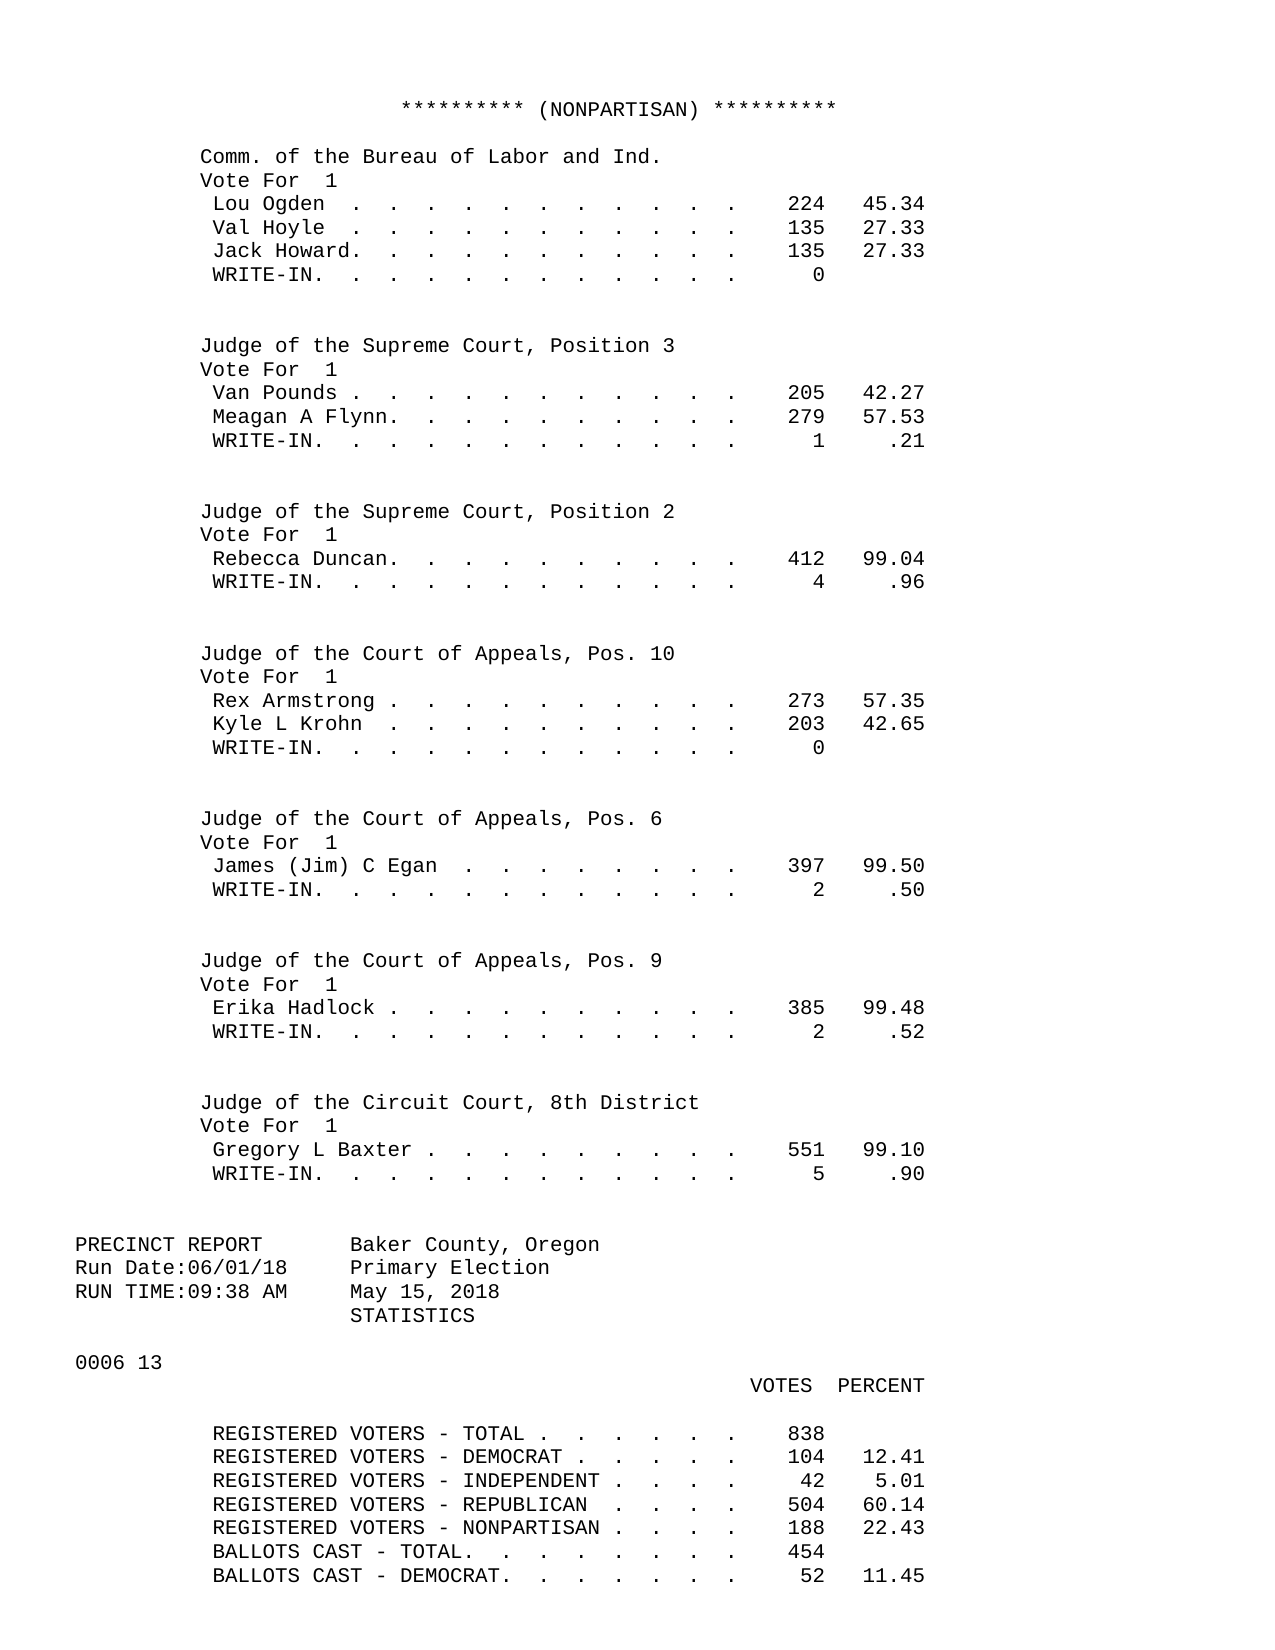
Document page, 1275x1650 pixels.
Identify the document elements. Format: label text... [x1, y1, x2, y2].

text 0006 13 [75, 1352, 1200, 1376]
text BALLOTS CAST - DEMOCRAT. . . . . . . 52 11.45 [75, 1565, 1200, 1588]
text Run Date:06/01/18 Primary Election [75, 1257, 1200, 1281]
text VOTES PERCENT [75, 1376, 1200, 1399]
text Vote For 1 [75, 832, 1200, 855]
text Vote For 1 [75, 666, 1200, 690]
text Lou Ogden . . . . . . . . . . . 224 45.34 [75, 193, 1200, 217]
text Gregory L Baxter . . . . . . . . . 551 99.10 [75, 1139, 1200, 1163]
text REGISTERED VOTERS - INDEPENDENT . . . . 42 5.01 [75, 1470, 1200, 1494]
text Judge of the Circuit Court, 8th District [75, 1092, 1200, 1115]
text Judge of the Court of Appeals, Pos. 6 [75, 808, 1200, 832]
text Kyle L Krohn . . . . . . . . . . 203 42.65 [75, 713, 1200, 737]
text WRITE-IN. . . . . . . . . . . . 2 .50 [75, 879, 1200, 903]
text Comm. of the Bureau of Labor and Ind. [75, 146, 1200, 169]
text REGISTERED VOTERS - REPUBLICAN . . . . 504 60.14 [75, 1494, 1200, 1517]
text Erika Hadlock . . . . . . . . . . 385 99.48 [75, 997, 1200, 1021]
text Meagan A Flynn. . . . . . . . . . 279 57.53 [75, 406, 1200, 430]
text Rebecca Duncan. . . . . . . . . . 412 99.04 [75, 548, 1200, 572]
text Vote For 1 [75, 169, 1200, 193]
text Rex Armstrong . . . . . . . . . . 273 57.35 [75, 690, 1200, 713]
text Vote For 1 [75, 524, 1200, 548]
text STATISTICS [75, 1304, 1200, 1328]
text ********** (NONPARTISAN) ********** [75, 99, 1200, 122]
text REGISTERED VOTERS - DEMOCRAT . . . . . 104 12.41 [75, 1446, 1200, 1470]
text WRITE-IN. . . . . . . . . . . . 1 .21 [75, 430, 1200, 453]
text WRITE-IN. . . . . . . . . . . . 2 .52 [75, 1021, 1200, 1044]
text Judge of the Supreme Court, Position 3 [75, 335, 1200, 359]
text Vote For 1 [75, 1115, 1200, 1139]
text WRITE-IN. . . . . . . . . . . . 4 .96 [75, 572, 1200, 595]
text Vote For 1 [75, 359, 1200, 382]
text Judge of the Court of Appeals, Pos. 9 [75, 950, 1200, 973]
text RUN TIME:09:38 AM May 15, 2018 [75, 1281, 1200, 1304]
text WRITE-IN. . . . . . . . . . . . 0 [75, 737, 1200, 761]
text Van Pounds . . . . . . . . . . . 205 42.27 [75, 382, 1200, 406]
text REGISTERED VOTERS - TOTAL . . . . . . 838 [75, 1423, 1200, 1446]
text Judge of the Supreme Court, Position 2 [75, 501, 1200, 524]
text WRITE-IN. . . . . . . . . . . . 5 .90 [75, 1163, 1200, 1186]
text Judge of the Court of Appeals, Pos. 10 [75, 642, 1200, 666]
text PRECINCT REPORT Baker County, Oregon [75, 1234, 1200, 1257]
text BALLOTS CAST - TOTAL. . . . . . . . 454 [75, 1541, 1200, 1565]
text REGISTERED VOTERS - NONPARTISAN . . . . 188 22.43 [75, 1517, 1200, 1541]
text Jack Howard. . . . . . . . . . . 135 27.33 [75, 241, 1200, 264]
text James (Jim) C Egan . . . . . . . . 397 99.50 [75, 855, 1200, 879]
text Vote For 1 [75, 973, 1200, 997]
text WRITE-IN. . . . . . . . . . . . 0 [75, 264, 1200, 288]
text Val Hoyle . . . . . . . . . . . 135 27.33 [75, 217, 1200, 241]
